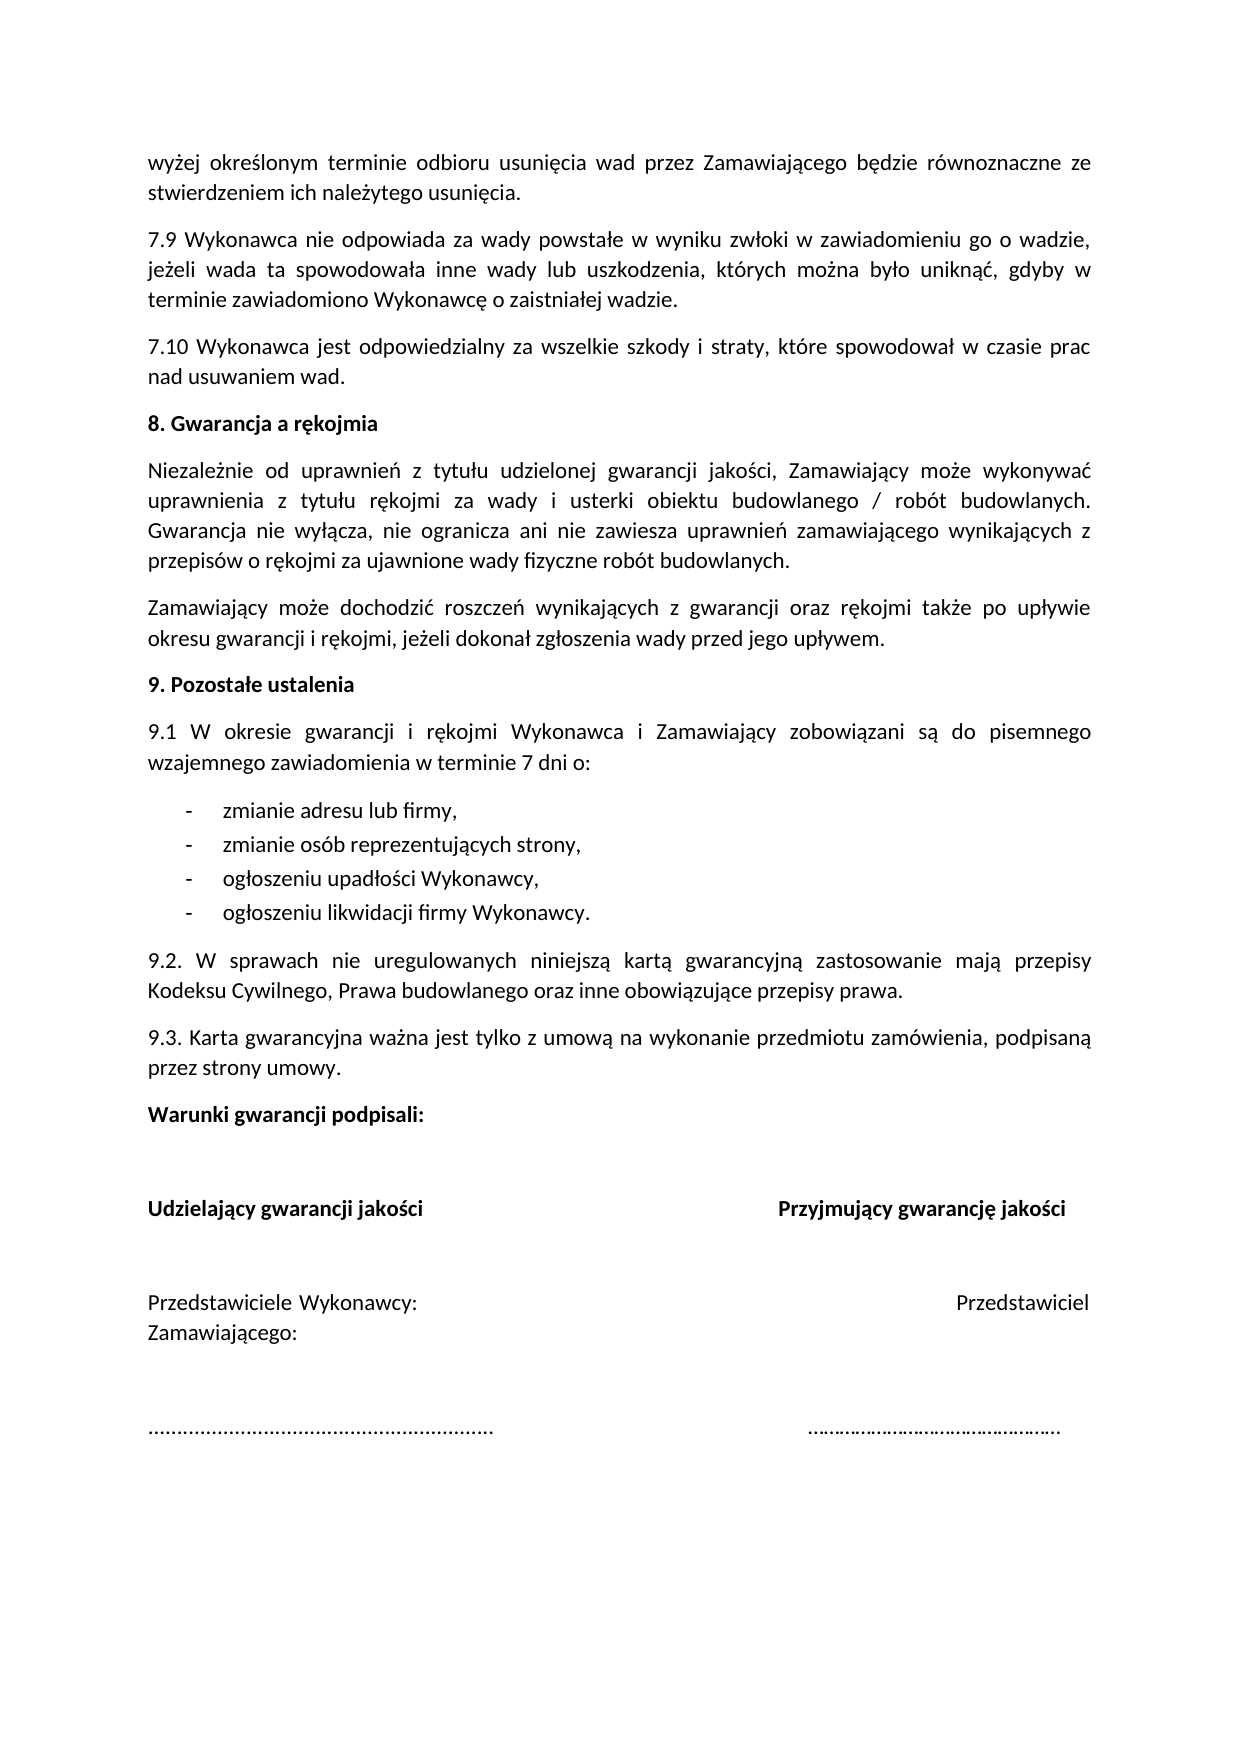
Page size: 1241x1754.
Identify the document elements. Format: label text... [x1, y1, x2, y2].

text 7.10 Wykonawca jest odpowiedzialny za wszelkie szkody i straty, które spowodował w czasie prac nad usuwaniem wad. [148, 332, 1093, 390]
text 9. Pozostałe ustalenia [148, 671, 1093, 698]
list ogłoszeniu upadłości Wykonawcy, [185, 862, 1093, 893]
text 7.9 Wykonawca nie odpowiada za wady powstałe w wyniku zwłoki w zawiadomieniu go o wadzie, jeżeli wada ta spowodowała inne wady lub uszkodzenia, których można było uniknąć, gdyby w terminie zawiadomiono Wykonawcę o zaistniałej wadzie. [148, 225, 1093, 313]
text Udzielający gwarancji jakości Przyjmujący gwarancję jakości [148, 1194, 1093, 1222]
text 9.3. Karta gwarancyjna ważna jest tylko z umową na wykonanie przedmiotu zamówienia, podpisaną przez strony umowy. [148, 1023, 1093, 1081]
list zmianie osób reprezentujących strony, [185, 828, 1093, 859]
text 9.2. W sprawach nie uregulowanych niniejszą kartą gwarancyjną zastosowanie mają przepisy Kodeksu Cywilnego, Prawa budowlanego oraz inne obowiązujące przepisy prawa. [148, 946, 1093, 1004]
text Zamawiający może dochodzić roszczeń wynikających z gwarancji oraz rękojmi także po upływie okresu gwarancji i rękojmi, jeżeli dokonał zgłoszenia wady przed jego upływem. [148, 593, 1093, 652]
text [148, 148, 1093, 206]
text Przedstawiciele Wykonawcy: Przedstawiciel Zamawiającego: [148, 1288, 1093, 1346]
text 8. Gwarancja a rękojmia [148, 409, 1093, 437]
text Warunki gwarancji podpisali: [148, 1100, 1093, 1128]
list zmianie adresu lub firmy, [185, 794, 1093, 826]
text 9.1 W okresie gwarancji i rękojmi Wykonawca i Zamawiający zobowiązani są do pisemnego wzajemnego zawiadomienia w terminie 7 dni o: [148, 717, 1093, 776]
list ogłoszeniu likwidacji firmy Wykonawcy. [185, 896, 1093, 927]
text Niezależnie od uprawnień z tytułu udzielonej gwarancji jakości, Zamawiający może wykonywać uprawnienia z tytułu rękojmi za wady i usterki obiektu budowlanego / robót budowlanych. Gwarancja nie wyłącza, nie ogranicza ani nie zawiesza uprawnień zamawiającego wynikających z przepisów o rękojmi za ujawnione wady fizyczne robót budowlanych. [148, 456, 1093, 574]
text ............................................................ ………………………………………… [148, 1412, 1093, 1440]
